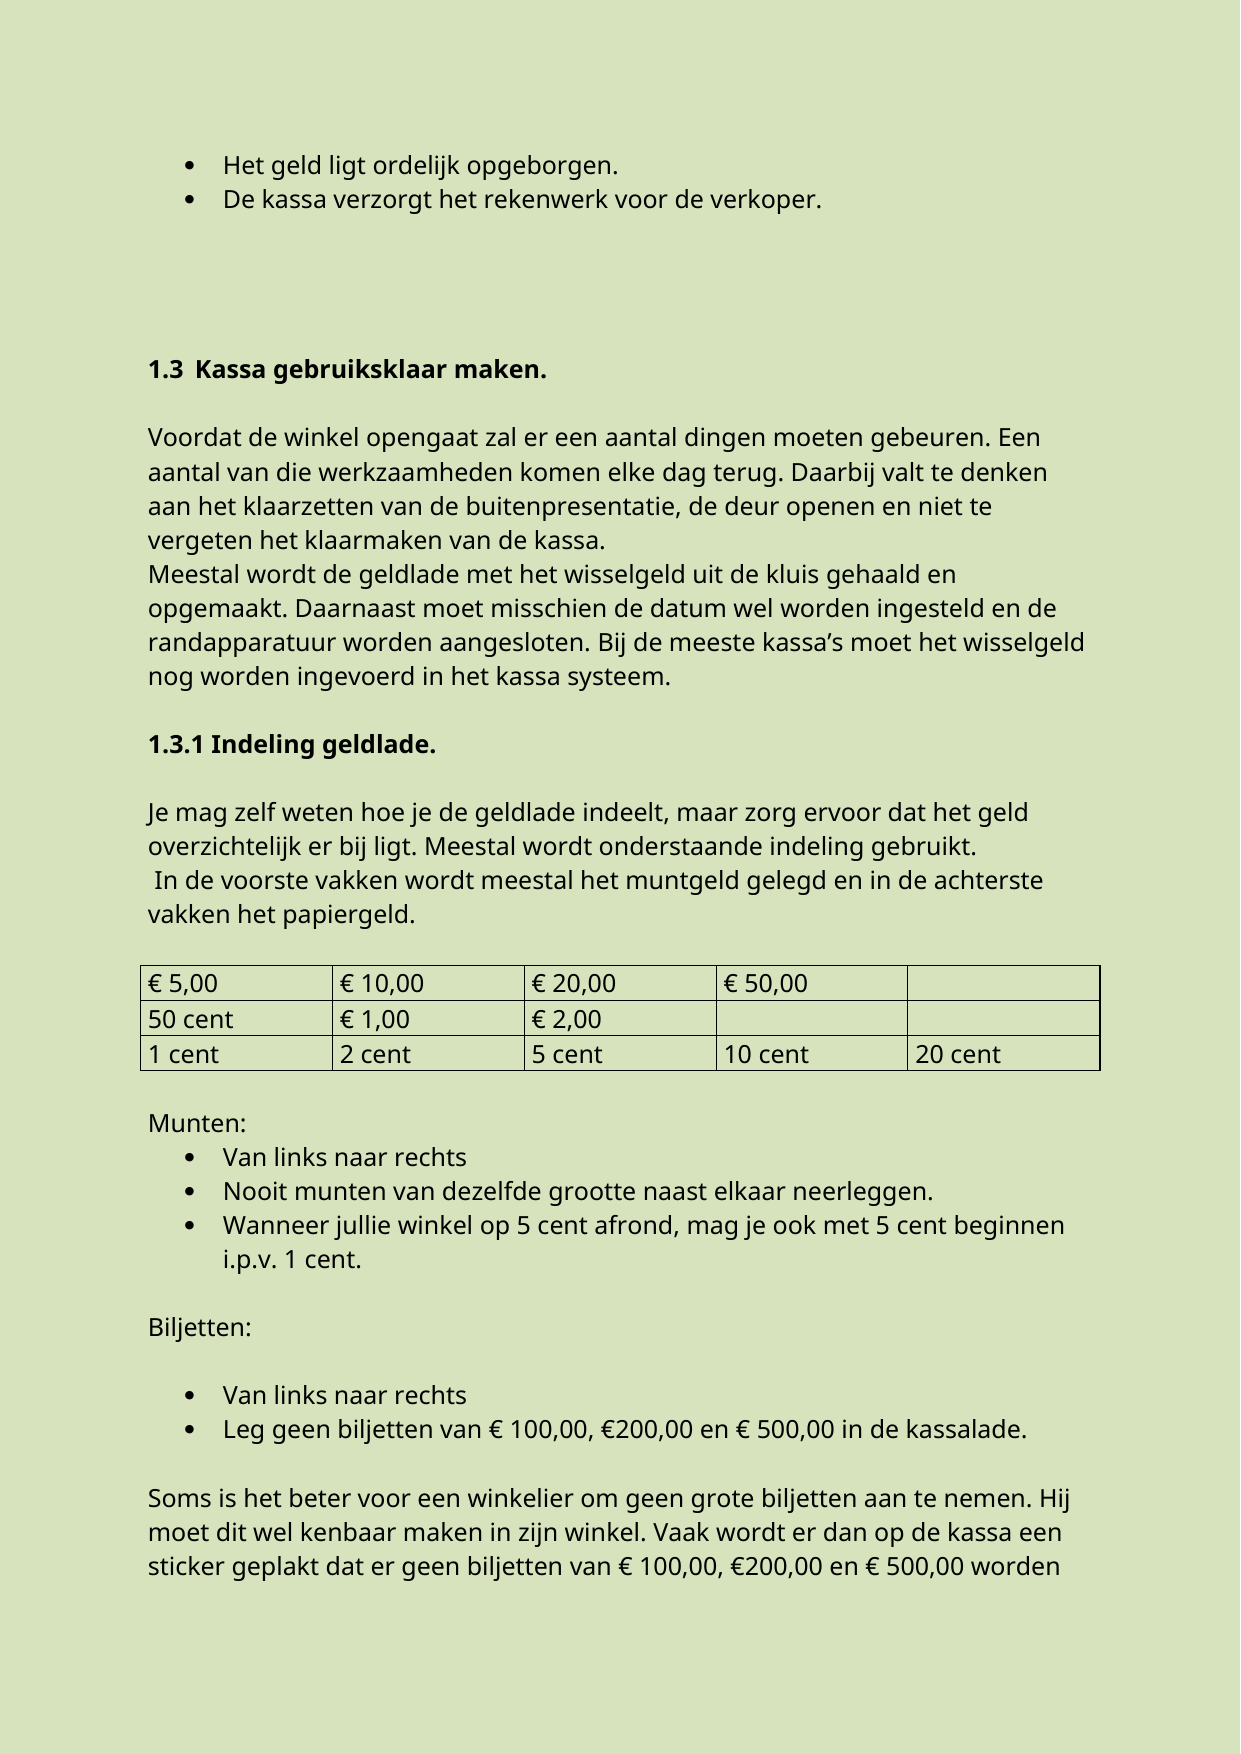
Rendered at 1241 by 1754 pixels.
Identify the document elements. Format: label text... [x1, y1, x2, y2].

list Wanneer jullie winkel op 5 cent afrond, mag je ook met 5 cent beginnen i.p.v. 1 cent. [185, 1208, 1093, 1276]
text Munten: [148, 1106, 1093, 1139]
list Het geld ligt ordelijk opgeborgen. [185, 148, 1093, 182]
list Nooit munten van dezelfde grootte naast elkaar neerleggen. [185, 1174, 1093, 1208]
table_header € 50,00 [717, 966, 907, 1000]
table_cell € 1,00 [333, 1001, 524, 1035]
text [148, 1480, 1093, 1582]
text Je mag zelf weten hoe je de geldlade indeelt, maar zorg ervoor dat het geld overzichtelijk er bij ligt. Meestal wordt onderstaande indeling gebruikt. [148, 795, 1093, 863]
list Van links naar rechts [185, 1139, 1093, 1174]
text Voordat de winkel opengaat zal er een aantal dingen moeten gebeuren. Een aantal van die werkzaamheden komen elke dag terug. Daarbij valt te denken aan het klaarzetten van de buitenpresentatie, de deur openen en niet te vergeten het klaarmaken van de kassa. [148, 420, 1093, 556]
table_header € 20,00 [525, 966, 716, 1000]
text Biljetten: [148, 1310, 1093, 1344]
table_cell 5 cent [525, 1036, 716, 1070]
table_cell 10 cent [717, 1036, 907, 1070]
text In de voorste vakken wordt meestal het muntgeld gelegd en in de achterste vakken het papiergeld. [148, 863, 1093, 931]
table_cell € 2,00 [525, 1001, 716, 1035]
list De kassa verzorgt het rekenwerk voor de verkoper. [185, 182, 1093, 216]
list Van links naar rechts [185, 1378, 1093, 1412]
table_cell 50 cent [141, 1001, 332, 1035]
list Leg geen biljetten van € 100,00, €200,00 en € 500,00 in de kassalade. [185, 1412, 1093, 1446]
table_header € 5,00 [141, 966, 332, 1000]
table_header € 10,00 [333, 966, 524, 1000]
table_cell [717, 1001, 907, 1035]
table_cell 2 cent [333, 1036, 524, 1070]
table_cell [908, 1001, 1099, 1035]
table_cell 20 cent [908, 1036, 1099, 1070]
table_header [908, 966, 1099, 1000]
list Kassa gebruiksklaar maken. [148, 352, 1093, 386]
table_cell 1 cent [141, 1036, 332, 1070]
text Meestal wordt de geldlade met het wisselgeld uit de kluis gehaald en opgemaakt. Daarnaast moet misschien de datum wel worden ingesteld en de randapparatuur worden aangesloten. Bij de meeste kassa’s moet het wisselgeld nog worden ingevoerd in het kassa systeem. [148, 556, 1093, 693]
text 1.3.1 Indeling geldlade. [148, 727, 1093, 761]
